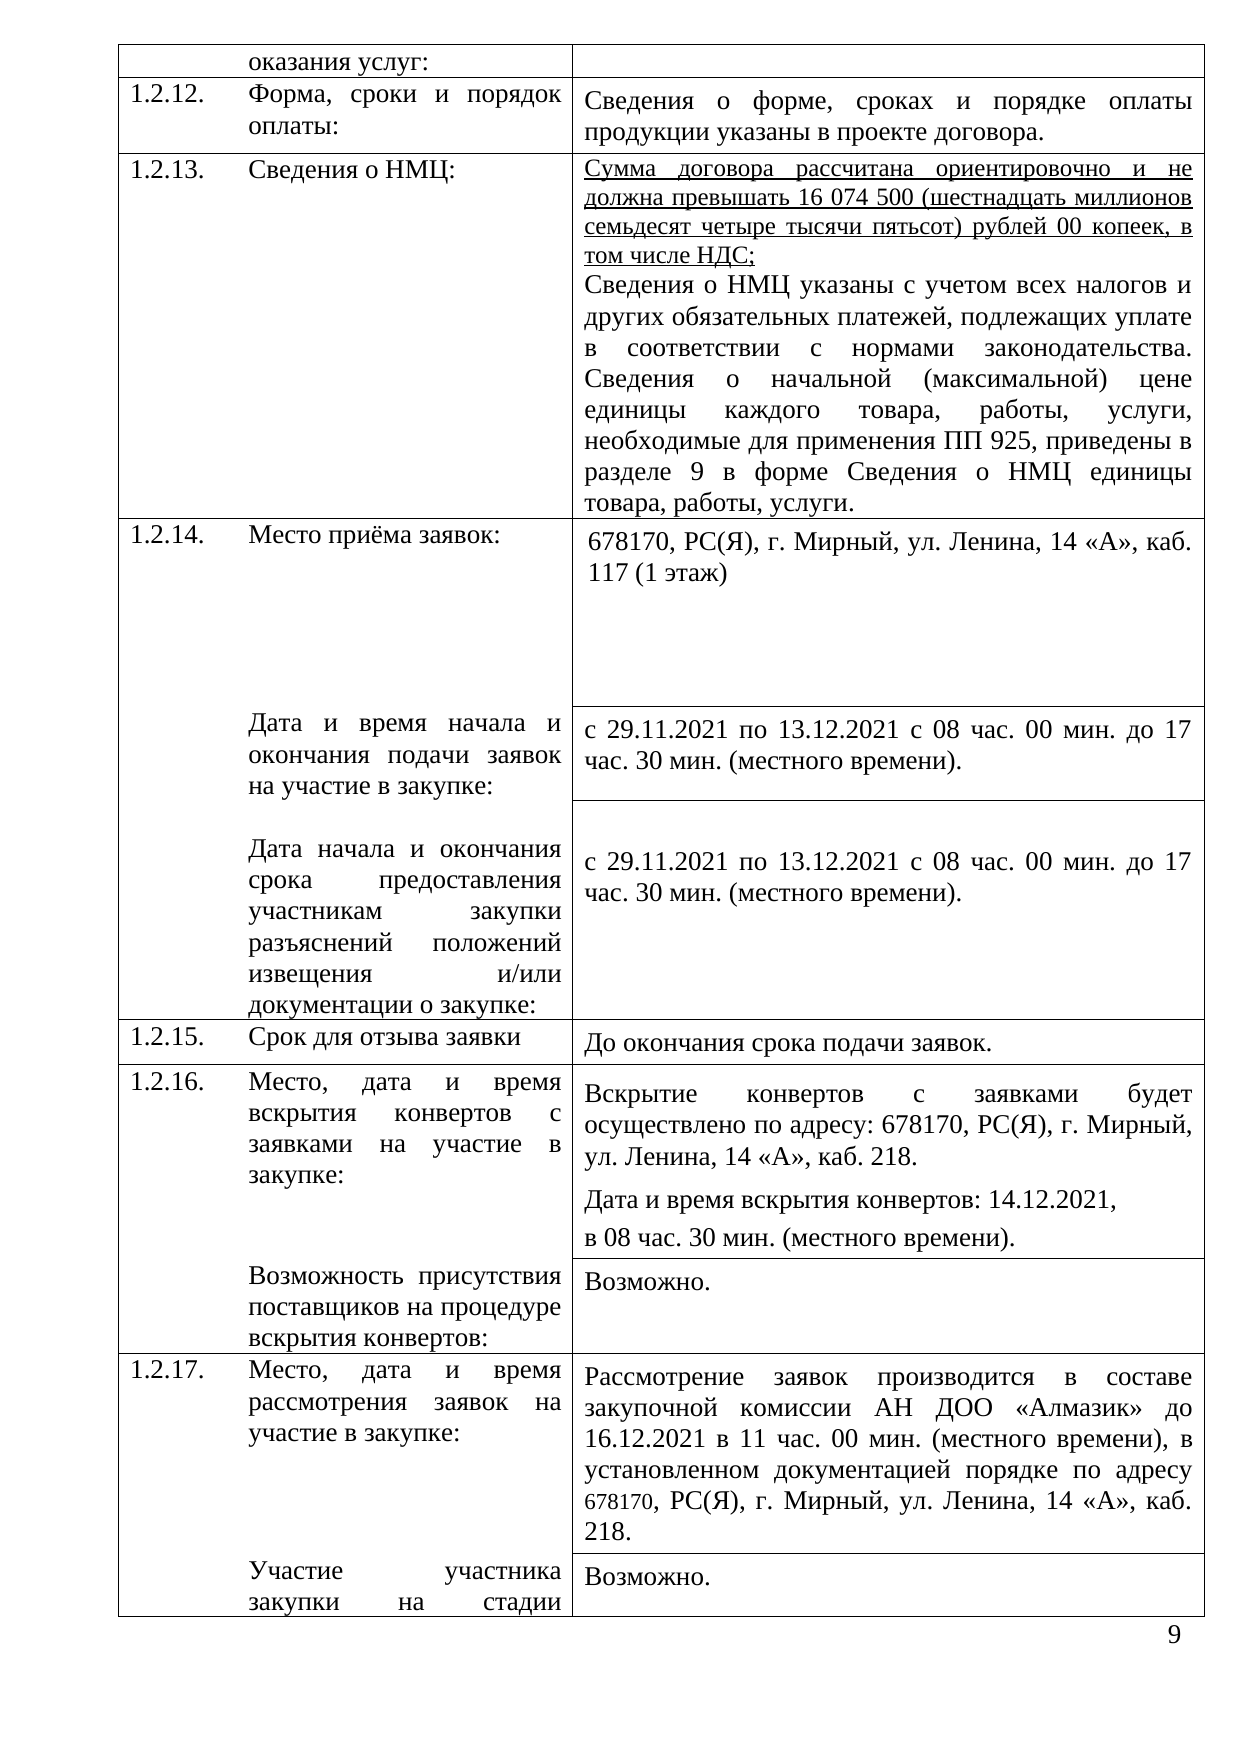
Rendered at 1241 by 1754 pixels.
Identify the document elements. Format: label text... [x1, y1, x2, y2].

table_cell Срок для отзыва заявки [119, 1020, 572, 1064]
table_cell До окончания срока подачи заявок. [573, 1020, 1204, 1064]
table_cell Форма, сроки и порядок оплаты: [119, 78, 572, 152]
table_cell Возможно. [573, 1554, 1204, 1616]
table_cell Сведения о форме, сроках и порядке оплаты продукции указаны в проекте договора. [573, 78, 1204, 152]
table_cell Дата и время начала и окончания подачи заявок на участие в закупке: [119, 706, 572, 800]
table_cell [573, 45, 1204, 77]
table_cell 678170, РС(Я), г. Мирный, ул. Ленина, 14 «А», каб. 117 (1 этаж) [573, 519, 1204, 706]
table_cell Возможно. [573, 1259, 1204, 1352]
table_cell Место приёма заявок: [119, 519, 572, 706]
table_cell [119, 45, 572, 77]
table_cell с 29.11.2021 по 13.12.2021 с 08 час. 00 мин. до 17 час. 30 мин. (местного времени). [573, 801, 1204, 1019]
table_cell Место, дата и время рассмотрения заявок на участие в закупке: [119, 1354, 572, 1553]
table_cell с 29.11.2021 по 13.12.2021 с 08 час. 00 мин. до 17 час. 30 мин. (местного времени). [573, 707, 1204, 800]
table_cell Вскрытие конвертов с заявками будет осуществлено по адресу: 678170, РС(Я), г. Мирный, ул. Ленина, 14 «А», каб. 218. Дата и время вскрытия конвертов: 14.12.2021, в 08 час. 30 мин. (местного времени). [573, 1065, 1204, 1258]
table_cell Место, дата и время вскрытия конвертов с заявками на участие в закупке: [119, 1065, 572, 1258]
table_cell Дата начала и окончания срока предоставления участникам закупки разъяснений положений извещения и/или документации о закупке: [119, 800, 572, 1019]
table_cell Сведения о НМЦ: [119, 154, 572, 518]
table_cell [119, 1553, 572, 1616]
table_cell Рассмотрение заявок производится в составе закупочной комиссии АН ДОО «Алмазик» до 16.12.2021 в 11 час. 00 мин. (местного времени), в установленном документацией порядке по адресу 678170, РС(Я), г. Мирный, ул. Ленина, 14 «А», каб. 218. [573, 1354, 1204, 1553]
table_cell Сумма договора рассчитана ориентировочно и не должна превышать 16 074 500 (шестнадцать миллионов семьдесят четыре тысячи пятьсот) рублей 00 копеек, в том числе НДС; Сведения о НМЦ указаны с учетом всех налогов и других обязательных платежей, подлежащих уплате в соответствии с нормами законодательства. Сведения о начальной (максимальной) цене единицы каждого товара, работы, услуги, необходимые для применения ПП 925, приведены в разделе 9 в форме Сведения о НМЦ единицы товара, работы, услуги. [573, 154, 1204, 518]
table_cell Возможность присутствия поставщиков на процедуре вскрытия конвертов: [119, 1258, 572, 1352]
